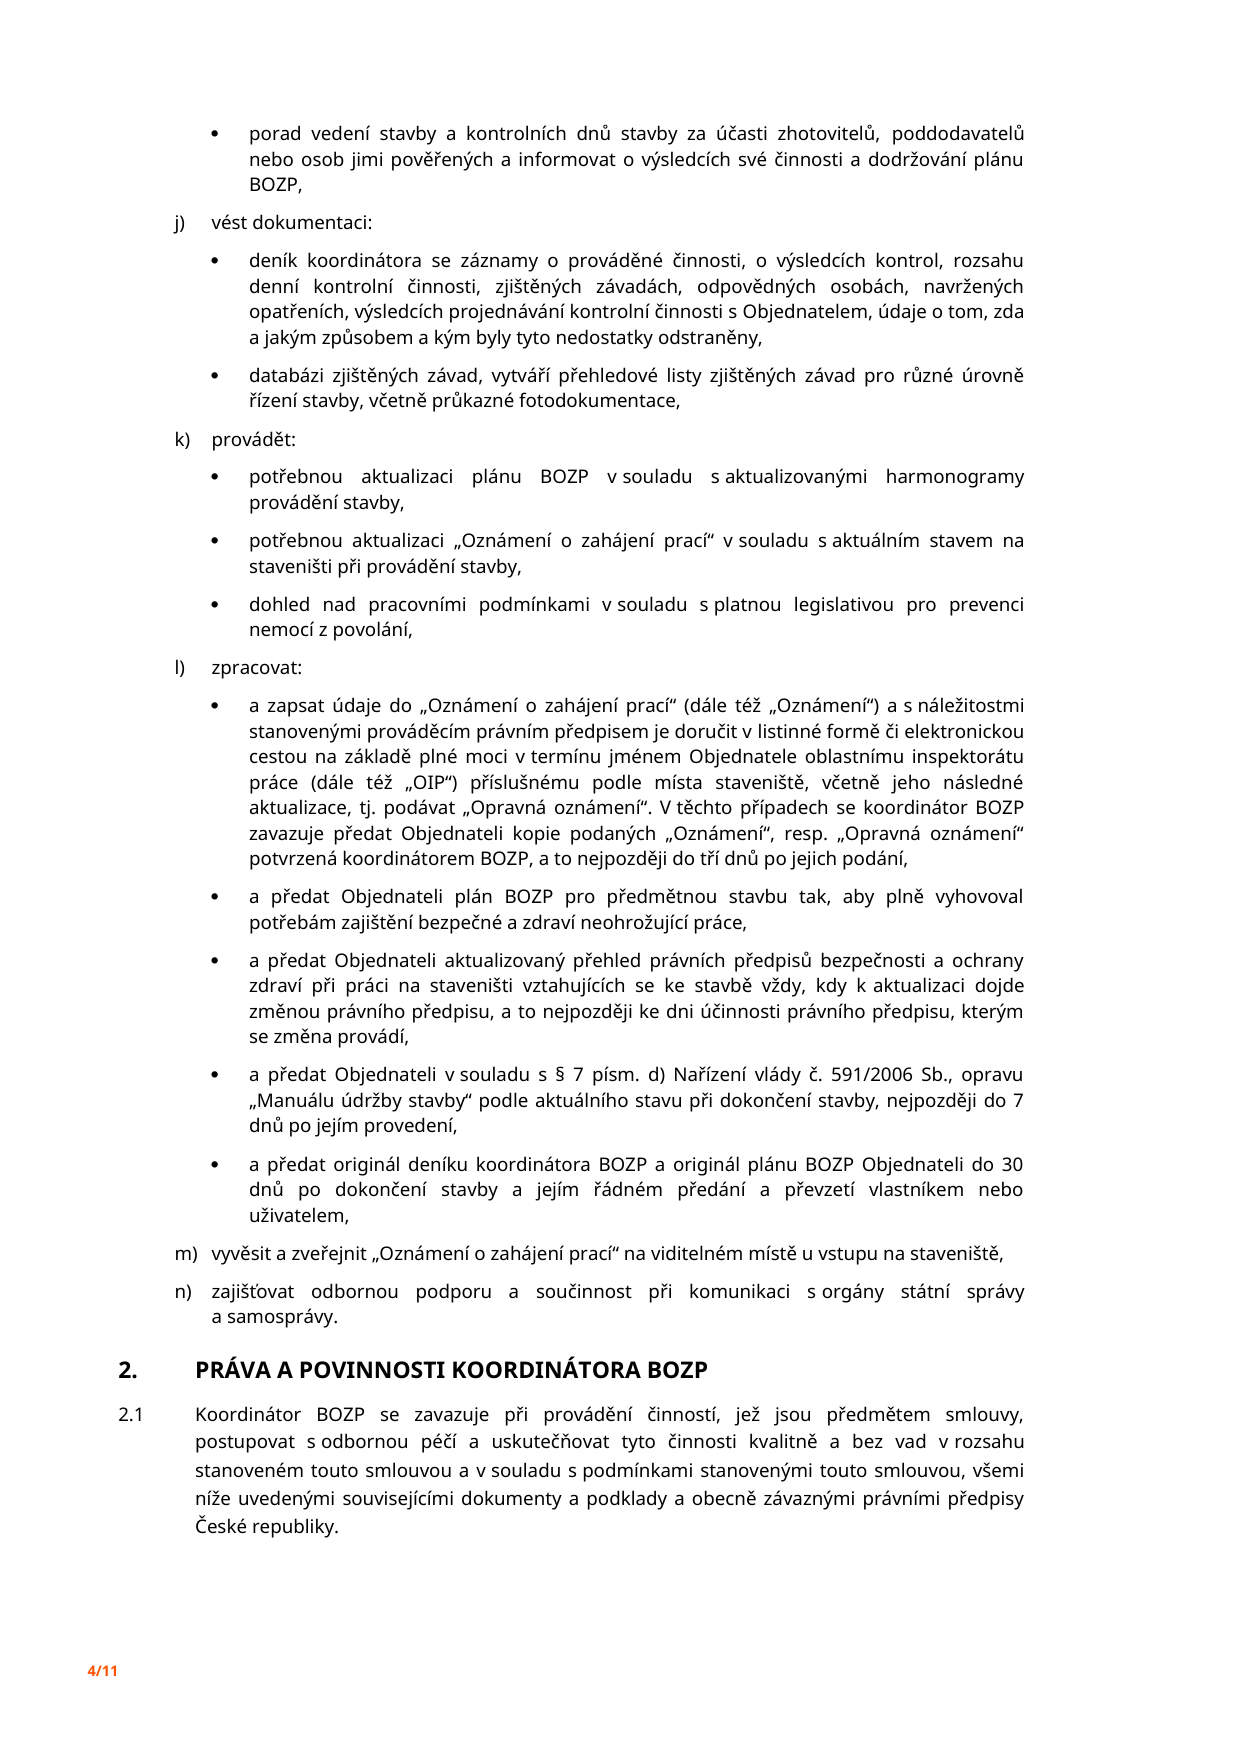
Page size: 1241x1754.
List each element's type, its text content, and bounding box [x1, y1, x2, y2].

list a předat Objednateli aktualizovaný přehled právních předpisů bezpečnosti a ochrany zdraví při práci na staveništi vztahujících se ke stavbě vždy, kdy k aktualizaci dojde změnou právního předpisu, a to nejpozději ke dni účinnosti právního předpisu, kterým se změna provádí, [211, 947, 1024, 1049]
text PRÁVA A POVINNOSTI KOORDINÁTORA BOZP [118, 1354, 1024, 1385]
list vyvěsit a zveřejnit „Oznámení o zahájení prací“ na viditelném místě u vstupu na staveniště, [174, 1240, 1024, 1265]
list potřebnou aktualizaci plánu BOZP v souladu s aktualizovanými harmonogramy provádění stavby, [211, 464, 1024, 515]
list provádět: [174, 426, 1024, 451]
list potřebnou aktualizaci „Oznámení o zahájení prací“ v souladu s aktuálním stavem na staveništi při provádění stavby, [211, 527, 1024, 578]
list databázi zjištěných závad, vytváří přehledové listy zjištěných závad pro různé úrovně řízení stavby, včetně průkazné fotodokumentace, [211, 362, 1024, 413]
list vést dokumentaci: [174, 210, 1024, 235]
list zajišťovat odbornou podporu a součinnost při komunikaci s orgány státní správy a samosprávy. [174, 1278, 1024, 1329]
text Koordinátor BOZP se zavazuje při provádění činností, jež jsou předmětem smlouvy, postupovat s odbornou péčí a uskutečňovat tyto činnosti kvalitně a bez vad v rozsahu stanoveném touto smlouvou a v souladu s podmínkami stanovenými touto smlouvou, všemi níže uvedenými souvisejícími dokumenty a podklady a obecně závaznými právními předpisy České republiky. [118, 1401, 1024, 1538]
list a předat Objednateli plán BOZP pro předmětnou stavbu tak, aby plně vyhovoval potřebám zajištění bezpečné a zdraví neohrožující práce, [211, 884, 1024, 935]
list a předat originál deníku koordinátora BOZP a originál plánu BOZP Objednateli do 30 dnů po dokončení stavby a jejím řádném předání a převzetí vlastníkem nebo uživatelem, [211, 1151, 1024, 1227]
list dohled nad pracovními podmínkami v souladu s platnou legislativou pro prevenci nemocí z povolání, [211, 591, 1024, 642]
list deník koordinátora se záznamy o prováděné činnosti, o výsledcích kontrol, rozsahu denní kontrolní činnosti, zjištěných závadách, odpovědných osobách, navržených opatřeních, výsledcích projednávání kontrolní činnosti s Objednatelem, údaje o tom, zda a jakým způsobem a kým byly tyto nedostatky odstraněny, [211, 248, 1024, 350]
list a zapsat údaje do „Oznámení o zahájení prací“ (dále též „Oznámení“) a s náležitostmi stanovenými prováděcím právním předpisem je doručit v listinné formě či elektronickou cestou na základě plné moci v termínu jménem Objednatele oblastnímu inspektorátu práce (dále též „OIP“) příslušnému podle místa staveniště, včetně jeho následné aktualizace, tj. podávat „Opravná oznámení“. V těchto případech se koordinátor BOZP zavazuje předat Objednateli kopie podaných „Oznámení“, resp. „Opravná oznámení“ potvrzená koordinátorem BOZP, a to nejpozději do tří dnů po jejich podání, [211, 692, 1024, 871]
list a předat Objednateli v souladu s § 7 písm. d) Nařízení vlády č. 591/2006 Sb., opravu „Manuálu údržby stavby“ podle aktuálního stavu při dokončení stavby, nejpozději do 7 dnů po jejím provedení, [211, 1062, 1024, 1138]
list porad vedení stavby a kontrolních dnů stavby za účasti zhotovitelů, poddodavatelů nebo osob jimi pověřených a informovat o výsledcích své činnosti a dodržování plánu BOZP, [211, 121, 1024, 197]
list zpracovat: [174, 654, 1024, 680]
